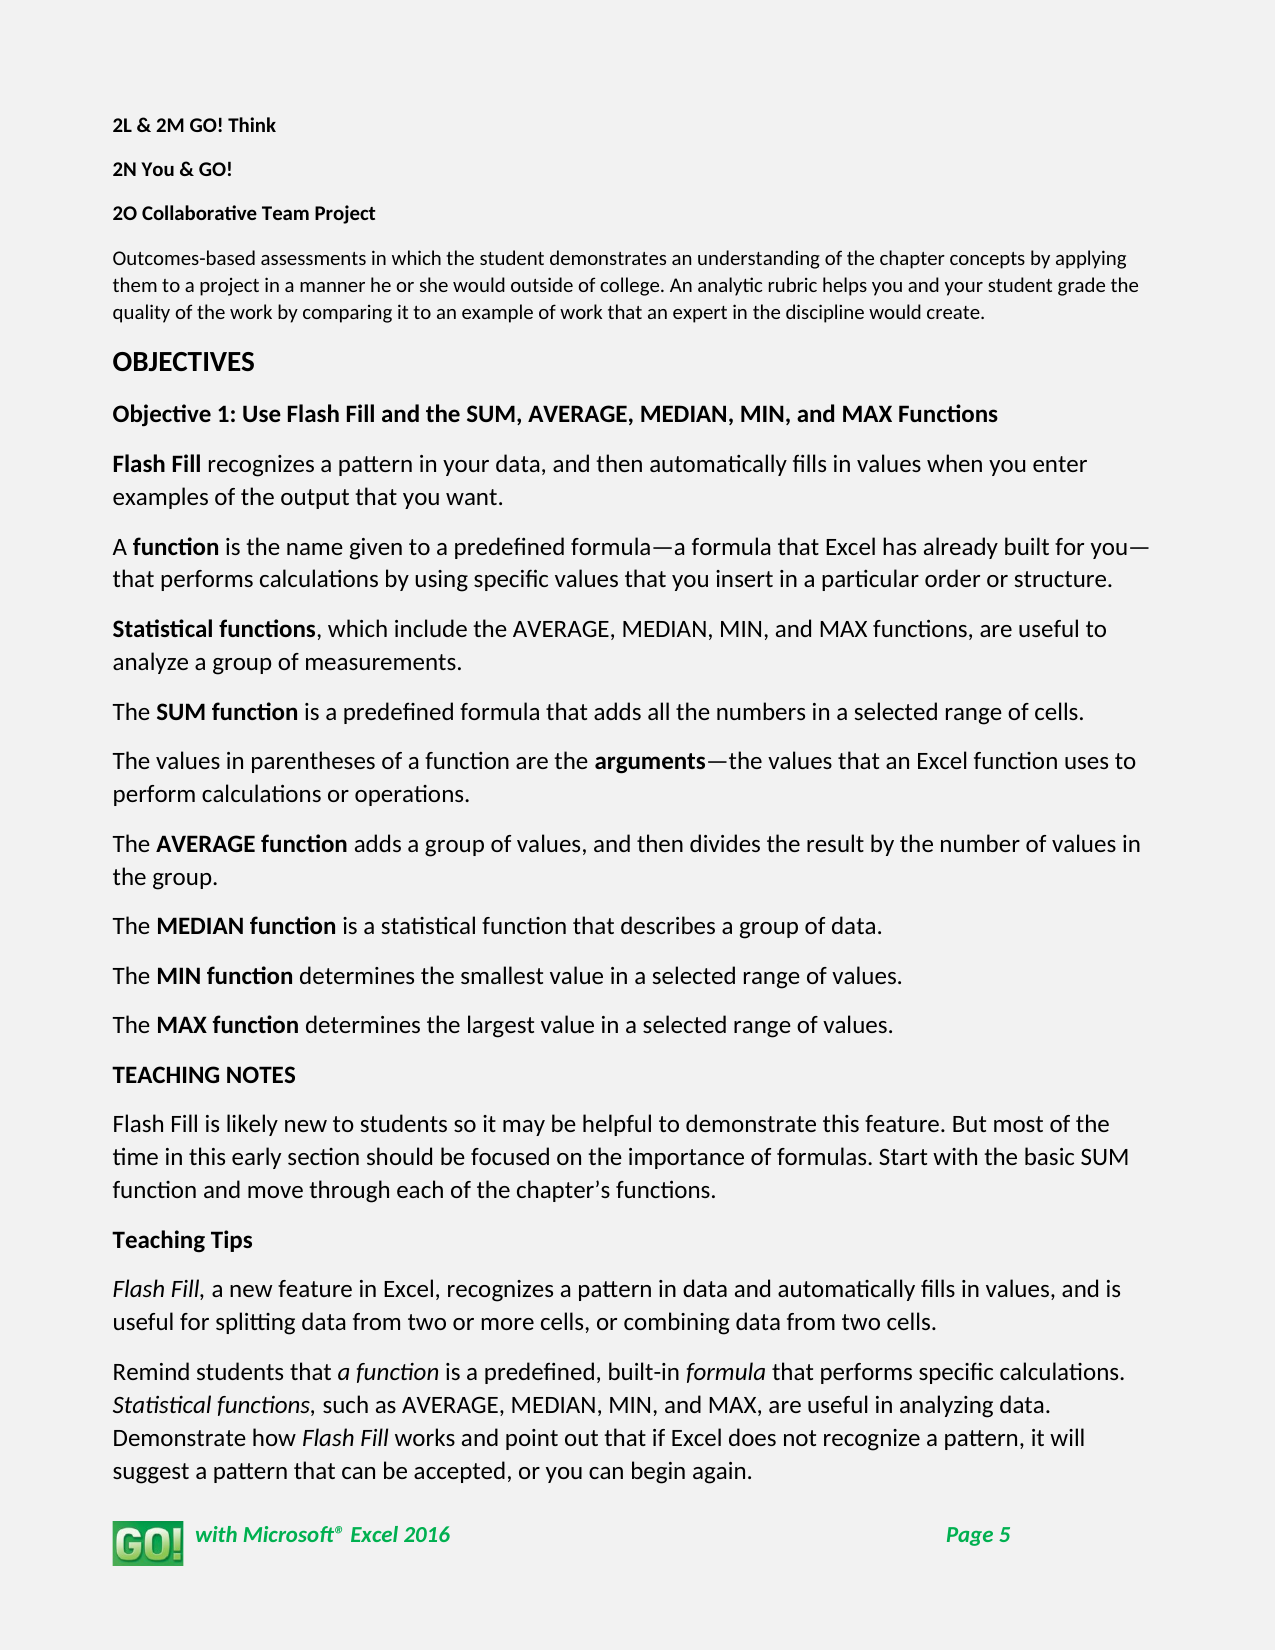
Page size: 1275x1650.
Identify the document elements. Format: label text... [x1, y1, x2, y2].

text Objective 1: Use Flash Fill and the SUM, AVERAGE, MEDIAN, MIN, and MAX Functions [112, 399, 1162, 429]
text Statistical functions, which include the AVERAGE, MEDIAN, MIN, and MAX functions, are useful to analyze a group of measurements. [112, 613, 1162, 677]
text Flash Fill, a new feature in Excel, recognizes a pattern in data and automatically fills in values, and is useful for splitting data from two or more cells, or combining data from two cells. [112, 1274, 1162, 1337]
text The MIN function determines the smallest value in a selected range of values. [112, 960, 1162, 990]
text The values in parentheses of a function are the arguments—the values that an Excel function uses to perform calculations or operations. [112, 745, 1162, 809]
text The MAX function determines the largest value in a selected range of values. [112, 1009, 1162, 1040]
text Outcomes-based assessments in which the student demonstrates an understanding of the chapter concepts by applying them to a project in a manner he or she would outside of college. An analytic rubric helps you and your student grade the quality of the work by comparing it to an example of work that an expert in the discipline would create. [112, 245, 1162, 325]
picture [112, 1521, 184, 1566]
text The SUM function is a predefined formula that adds all the numbers in a selected range of cells. [112, 696, 1162, 726]
text Flash Fill is likely new to students so it may be helpful to demonstrate this feature. But most of the time in this early section should be focused on the importance of formulas. Start with the basic SUM function and move through each of the chapter’s functions. [112, 1109, 1162, 1205]
text The AVERAGE function adds a group of values, and then divides the result by the number of values in the group. [112, 828, 1162, 891]
text 2L & 2M GO! Think [112, 112, 1162, 138]
subtitle Objectives [112, 343, 1162, 379]
text Remind students that a function is a predefined, built-in formula that performs specific calculations. Statistical functions, such as AVERAGE, MEDIAN, MIN, and MAX, are useful in analyzing data. Demonstrate how Flash Fill works and point out that if Excel does not recognize a pattern, it will suggest a pattern that can be accepted, or you can begin again. [112, 1356, 1162, 1485]
text TEACHING NOTES [112, 1059, 1162, 1089]
text Teaching Tips [112, 1224, 1162, 1254]
text 2N You & GO! [112, 157, 1162, 182]
text A function is the name given to a predefined formula—a formula that Excel has already built for you—that performs calculations by using specific values that you insert in a particular order or structure. [112, 531, 1162, 594]
text Flash Fill recognizes a pattern in your data, and then automatically fills in values when you enter examples of the output that you want. [112, 448, 1162, 512]
text The MEDIAN function is a statistical function that describes a group of data. [112, 910, 1162, 941]
text 2O Collaborative Team Project [112, 201, 1162, 226]
